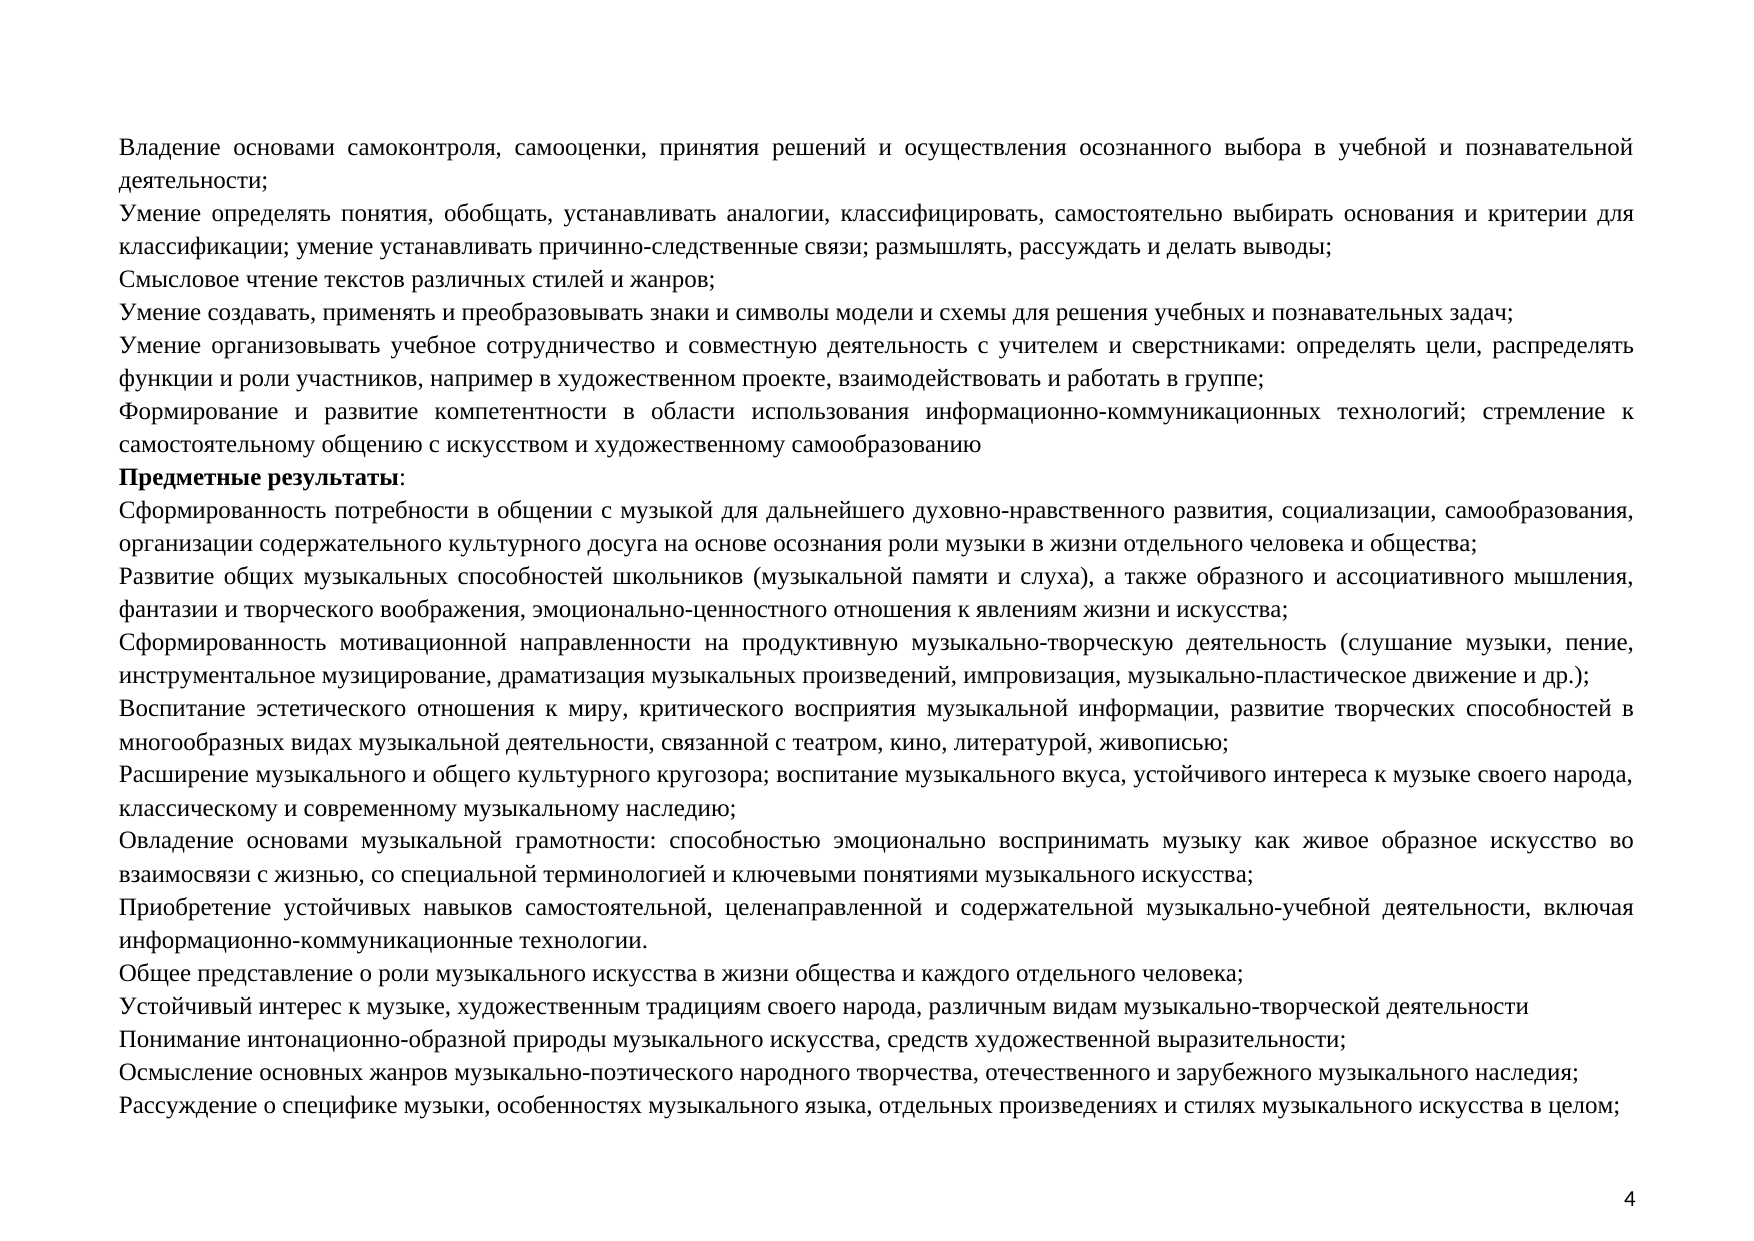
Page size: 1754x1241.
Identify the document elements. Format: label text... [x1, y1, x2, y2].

text Устойчивый интерес к музыке, художественным традициям своего народа, различным видам музыкально-творческой деятельности [119, 991, 1635, 1019]
text Воспитание эстетического отношения к миру, критического восприятия музыкальной информации, развитие творческих способностей в многообразных видах музыкальной деятельности, связанной с театром, кино, литературой, живописью; [119, 693, 1635, 755]
text Умение организовывать учебное сотрудничество и совместную деятельность с учителем и сверстниками: определять цели, распределять функции и роли участников, например в художественном проекте, взаимодействовать и работать в группе; [119, 330, 1635, 392]
text Сформированность мотивационной направленности на продуктивную музыкально-творческую деятельность (слушание музыки, пение, инструментальное музицирование, драматизация музыкальных произведений, импровизация, музыкально-пластическое движение и др.); [119, 627, 1635, 689]
text Владение основами самоконтроля, самооценки, принятия решений и осуществления осознанного выбора в учебной и познавательной деятельности; [119, 132, 1635, 194]
text Формирование и развитие компетентности в области использования информационно-коммуникационных технологий; стремление к самостоятельному общению с искусством и художественному самообразованию [119, 396, 1635, 458]
text Расширение музыкального и общего культурного кругозора; воспитание музыкального вкуса, устойчивого интереса к музыке своего народа, классическому и современному музыкальному наследию; [119, 759, 1635, 821]
text Умение определять понятия, обобщать, устанавливать аналогии, классифицировать, самостоятельно выбирать основания и критерии для классификации; умение устанавливать причинно-следственные связи; размышлять, рассуждать и делать выводы; [119, 198, 1635, 260]
text Осмысление основных жанров музыкально-поэтического народного творчества, отечественного и зарубежного музыкального наследия; [119, 1057, 1635, 1086]
text Понимание интонационно-образной природы музыкального искусства, средств художественной выразительности; [119, 1024, 1635, 1052]
text Умение создавать, применять и преобразовывать знаки и символы модели и схемы для решения учебных и познавательных задач; [119, 297, 1635, 326]
text Смысловое чтение текстов различных стилей и жанров; [119, 264, 1635, 293]
text Сформированность потребности в общении с музыкой для дальнейшего духовно-нравственного развития, социализации, самообразования, организации содержательного культурного досуга на основе осознания роли музыки в жизни отдельного человека и общества; [119, 495, 1635, 557]
text Овладение основами музыкальной грамотности: способностью эмоционально воспринимать музыку как живое образное искусство во взаимосвязи с жизнью, со специальной терминологией и ключевыми понятиями музыкального искусства; [119, 826, 1635, 887]
text Развитие общих музыкальных способностей школьников (музыкальной памяти и слуха), а также образного и ассоциативного мышления, фантазии и творческого воображения, эмоционально-ценностного отношения к явлениям жизни и искусства; [119, 561, 1635, 623]
text Рассуждение о специфике музыки, особенностях музыкального языка, отдельных произведениях и стилях музыкального искусства в целом; [119, 1090, 1635, 1118]
text Предметные результаты: [119, 462, 1635, 491]
text Приобретение устойчивых навыков самостоятельной, целенаправленной и содержательной музыкально-учебной деятельности, включая информационно-коммуникационные технологии. [119, 892, 1635, 953]
text Общее представление о роли музыкального искусства в жизни общества и каждого отдельного человека; [119, 958, 1635, 986]
